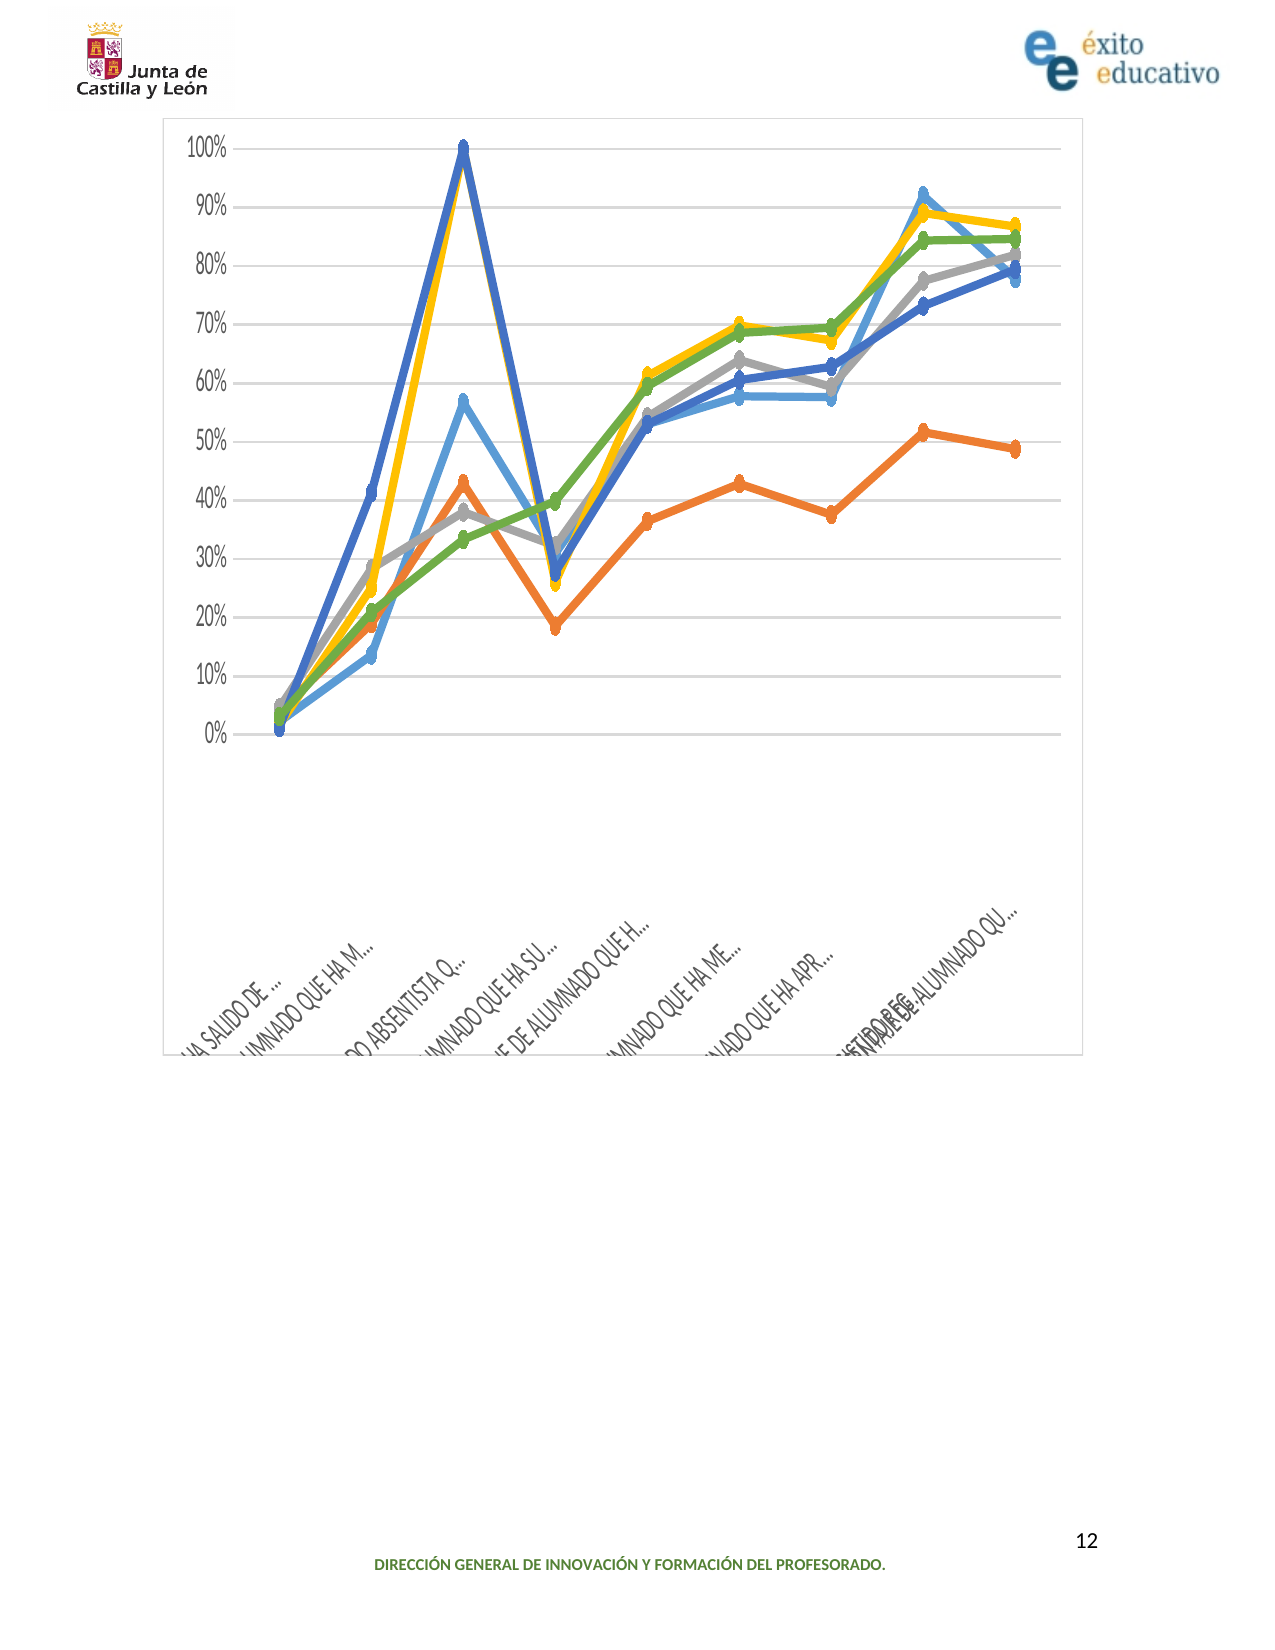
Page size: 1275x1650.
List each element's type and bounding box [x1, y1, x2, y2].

picture [47, 6, 235, 111]
picture [1008, 23, 1236, 99]
